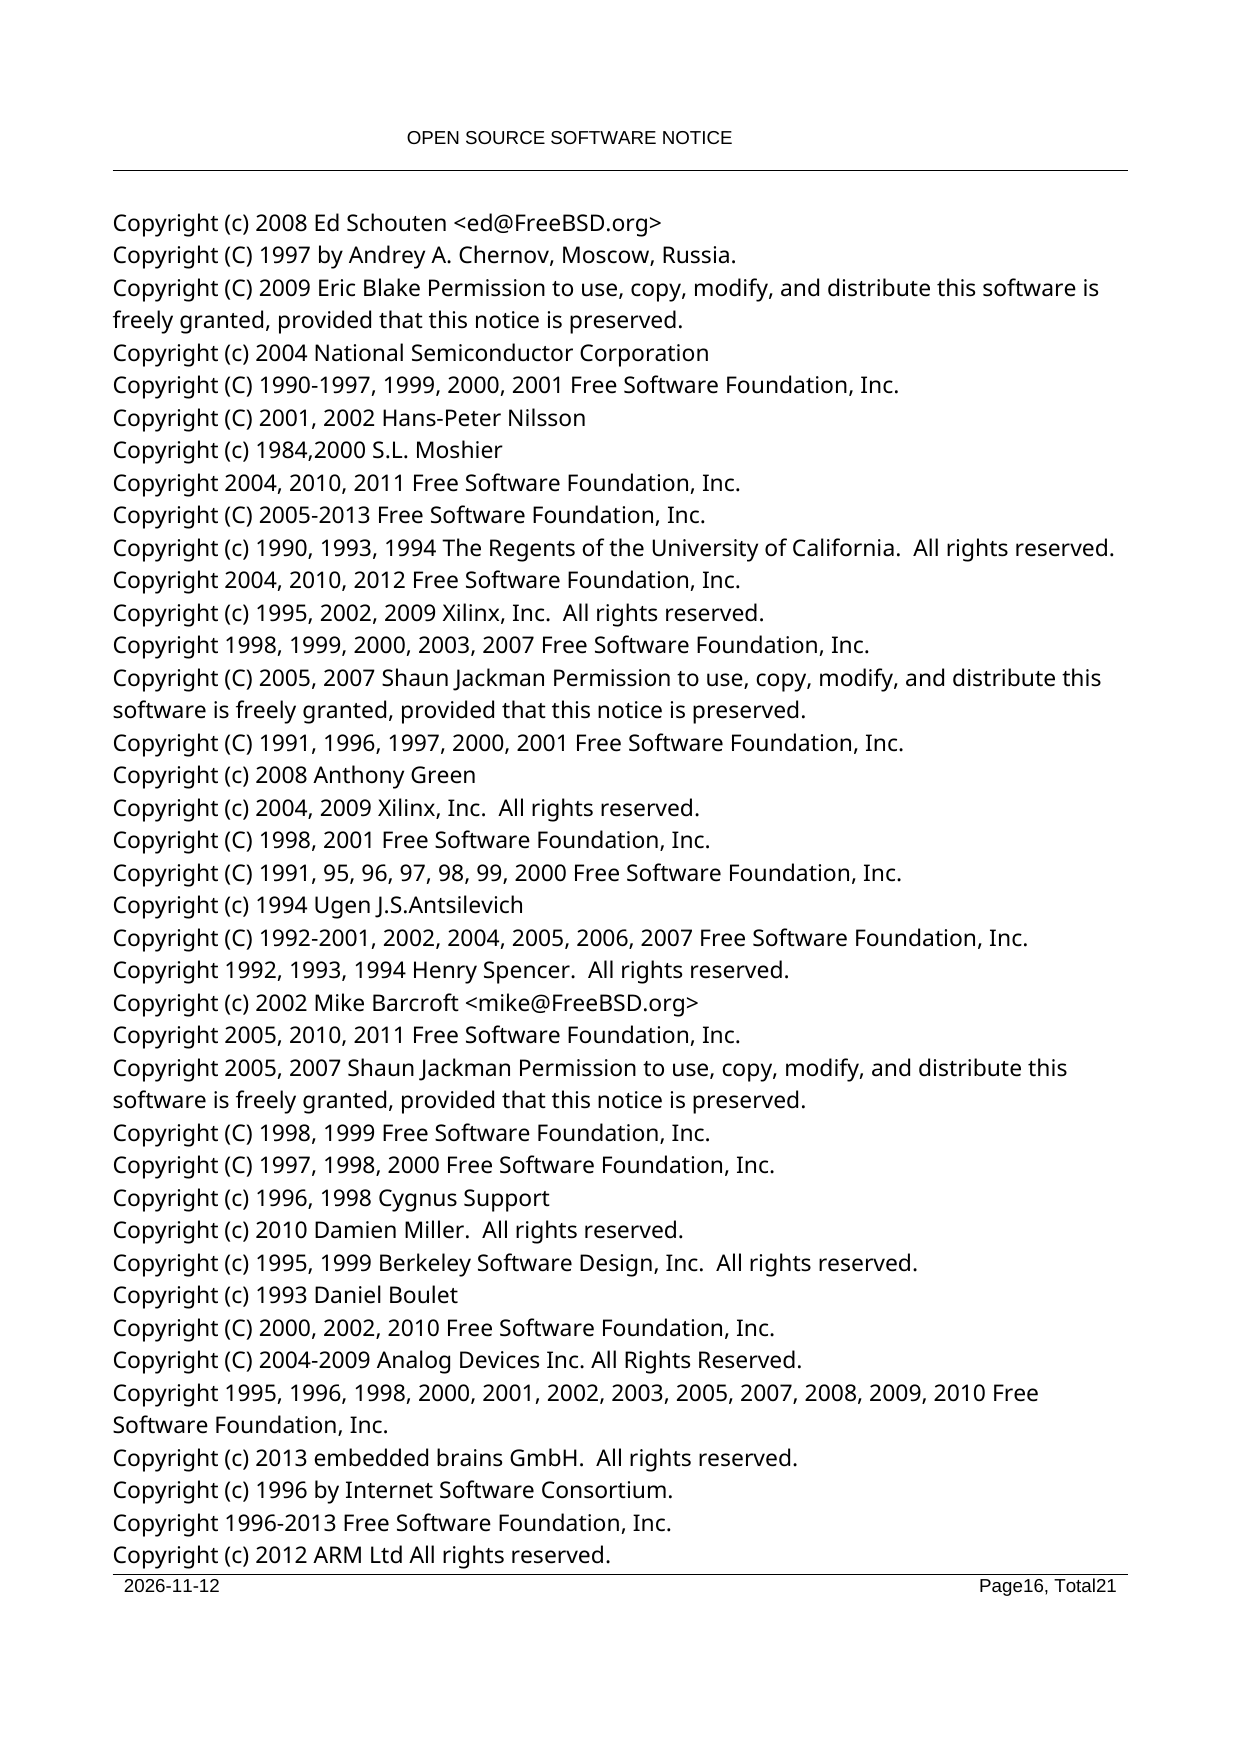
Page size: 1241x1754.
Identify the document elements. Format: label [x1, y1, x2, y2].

text [112, 206, 1128, 1571]
